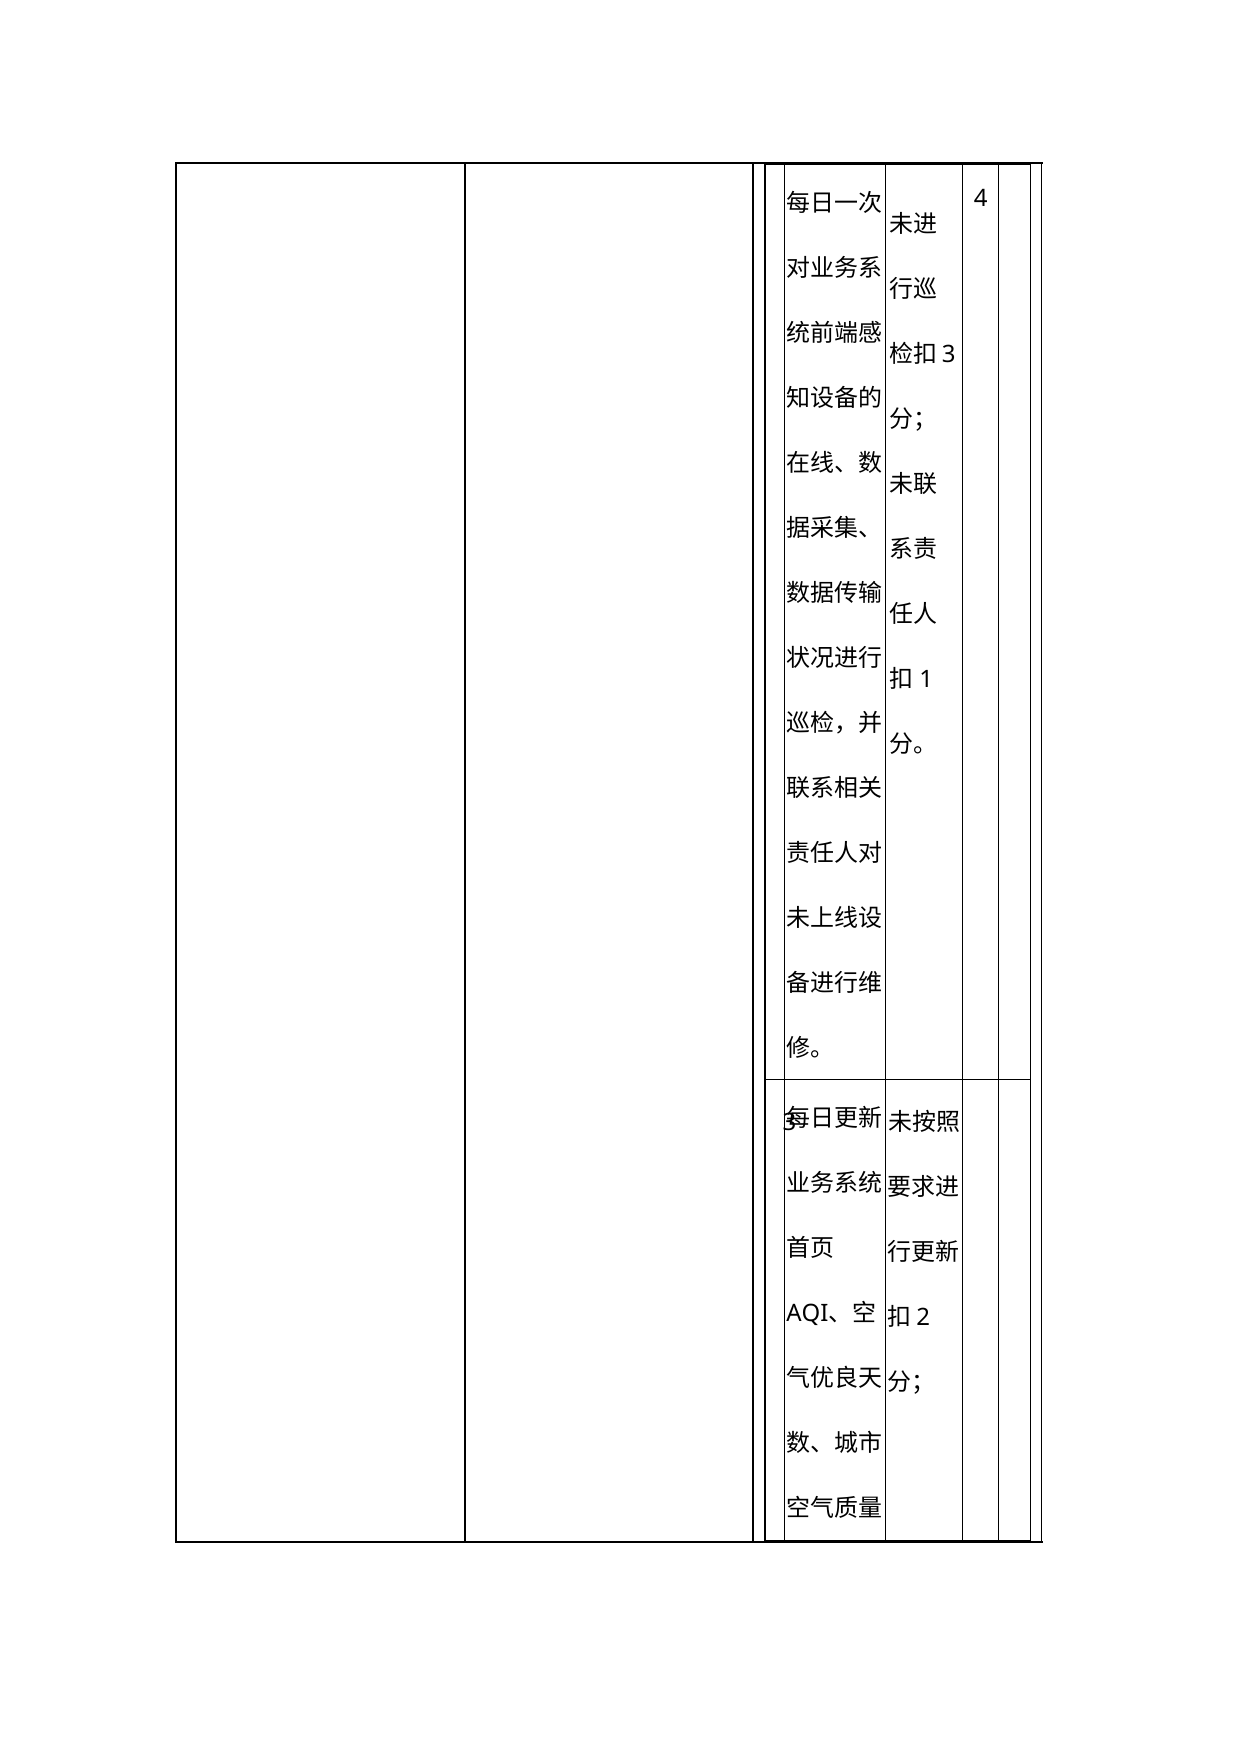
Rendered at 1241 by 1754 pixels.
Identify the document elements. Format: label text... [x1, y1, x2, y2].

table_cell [785, 1080, 885, 1540]
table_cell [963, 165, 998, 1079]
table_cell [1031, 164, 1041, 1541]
table_cell 1 [466, 164, 752, 1541]
table_cell [177, 164, 464, 1541]
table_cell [886, 1080, 962, 1540]
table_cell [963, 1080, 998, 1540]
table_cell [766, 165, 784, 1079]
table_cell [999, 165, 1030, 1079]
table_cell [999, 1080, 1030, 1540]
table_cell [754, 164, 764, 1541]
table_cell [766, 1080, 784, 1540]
